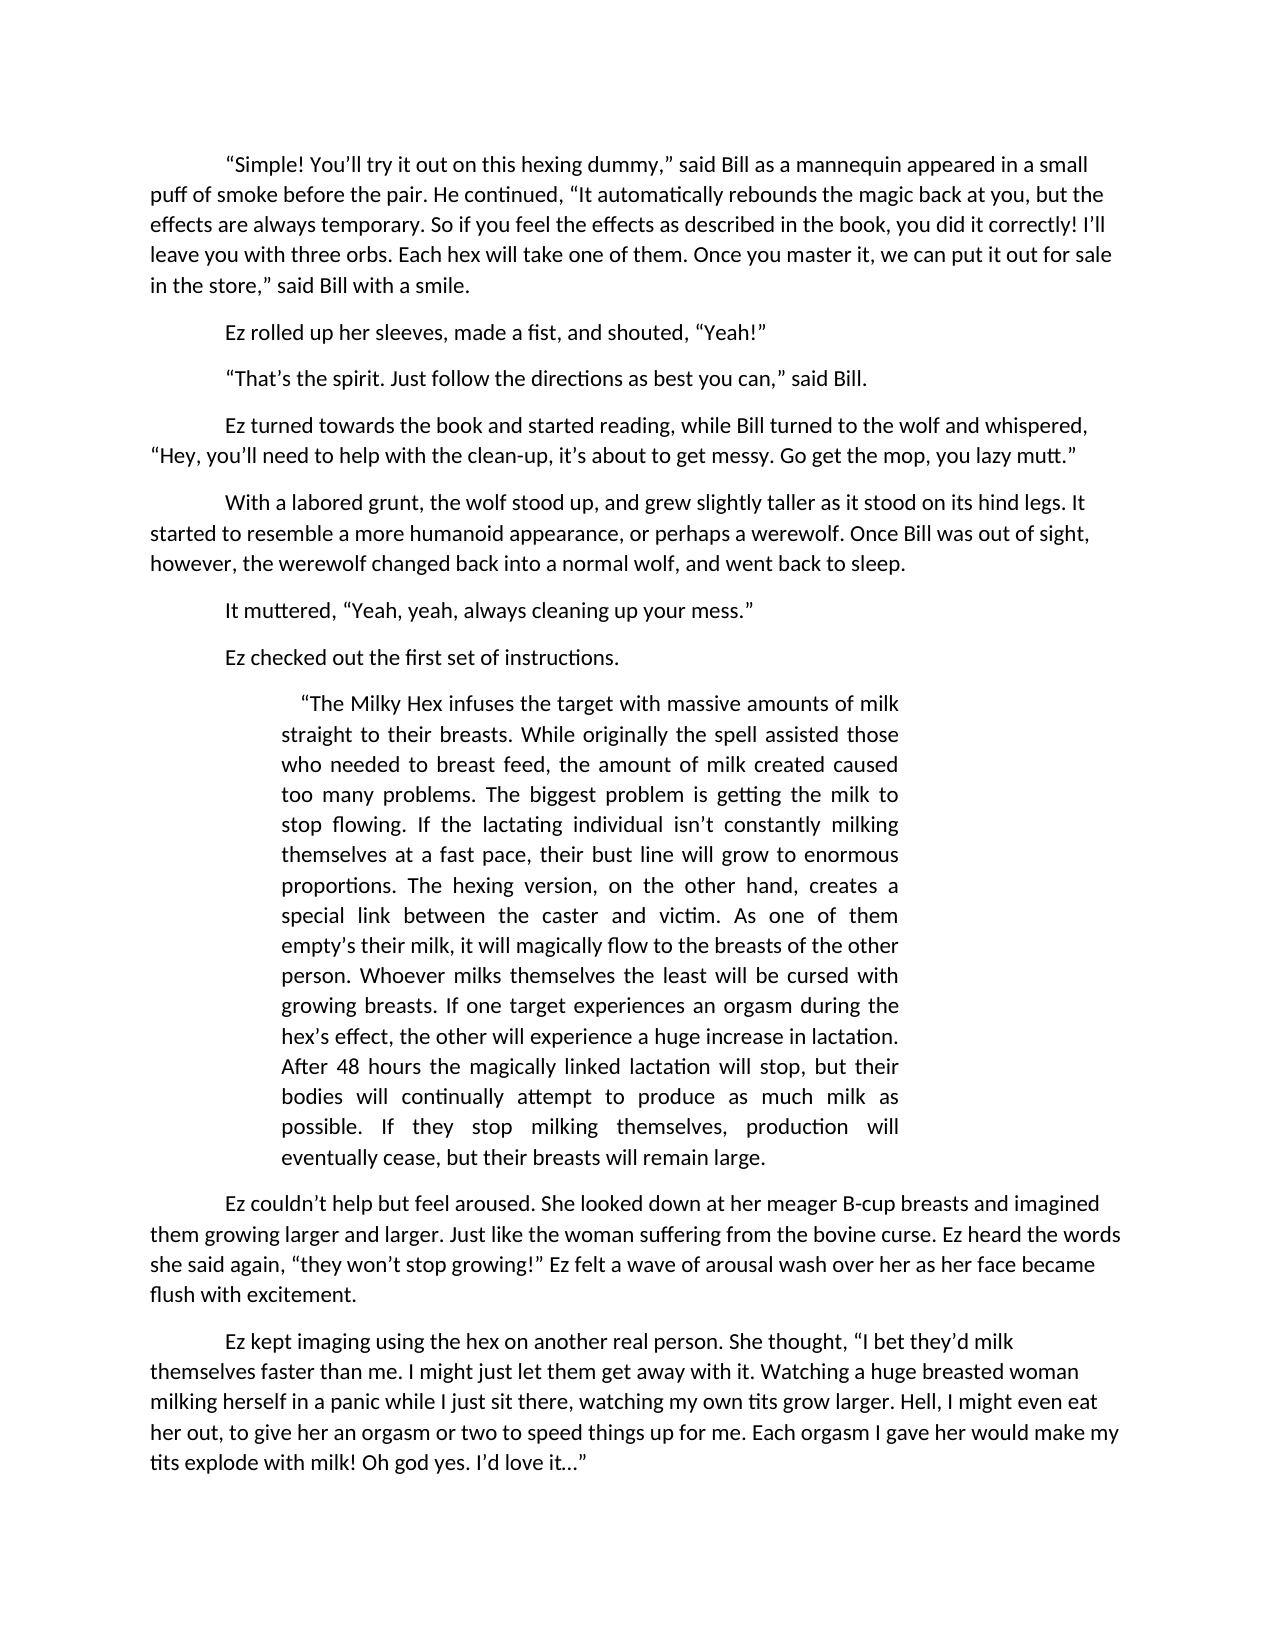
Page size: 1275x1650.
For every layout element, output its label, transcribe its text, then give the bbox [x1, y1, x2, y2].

text Ez checked out the first set of instructions. [150, 643, 1125, 671]
text Ez couldn’t help but feel aroused. She looked down at her meager B-cup breasts and imagined them growing larger and larger. Just like the woman suffering from the bovine curse. Ez heard the words she said again, “they won’t stop growing!” Ez felt a wave of arousal wash over her as her face became flush with excitement. [150, 1189, 1125, 1308]
text “That’s the spirit. Just follow the directions as best you can,” said Bill. [150, 364, 1125, 393]
text Ez rolled up her sleeves, made a fist, and shouted, “Yeah!” [150, 318, 1125, 346]
text Ez kept imaging using the hex on another real person. She thought, “I bet they’d milk themselves faster than me. I might just let them get away with it. Watching a huge breasted woman milking herself in a panic while I just sit there, watching my own tits grow larger. Hell, I might even eat her out, to give her an orgasm or two to speed things up for me. Each orgasm I gave her would make my tits explode with milk! Oh god yes. I’d love it…” [150, 1327, 1125, 1476]
text With a labored grunt, the wolf stood up, and grew slightly taller as it stood on its hind legs. It started to resemble a more humanoid appearance, or perhaps a werewolf. Once Bill was out of sight, however, the werewolf changed back into a normal wolf, and went back to sleep. [150, 488, 1125, 577]
text “The Milky Hex infuses the target with massive amounts of milk straight to their breasts. While originally the spell assisted those who needed to breast feed, the amount of milk created caused too many problems. The biggest problem is getting the milk to stop flowing. If the lactating individual isn’t constantly milking themselves at a fast pace, their bust line will grow to enormous proportions. The hexing version, on the other hand, creates a special link between the caster and victim. As one of them empty’s their milk, it will magically flow to the breasts of the other person. Whoever milks themselves the least will be cursed with growing breasts. If one target experiences an orgasm during the hex’s effect, the other will experience a huge increase in lactation. After 48 hours the magically linked lactation will stop, but their bodies will continually attempt to produce as much milk as possible. If they stop milking themselves, production will eventually cease, but their breasts will remain large. [281, 689, 900, 1171]
text Ez turned towards the book and started reading, while Bill turned to the wolf and whispered, “Hey, you’ll need to help with the clean-up, it’s about to get messy. Go get the mop, you lazy mutt.” [150, 411, 1125, 470]
text “Simple! You’ll try it out on this hexing dummy,” said Bill as a mannequin appeared in a small puff of smoke before the pair. He continued, “It automatically rebounds the magic back at you, but the effects are always temporary. So if you feel the effects as described in the book, you did it correctly! I’ll leave you with three orbs. Each hex will take one of them. Once you master it, we can put it out for sale in the store,” said Bill with a smile. [150, 150, 1125, 299]
text It muttered, “Yeah, yeah, always cleaning up your mess.” [150, 596, 1125, 624]
